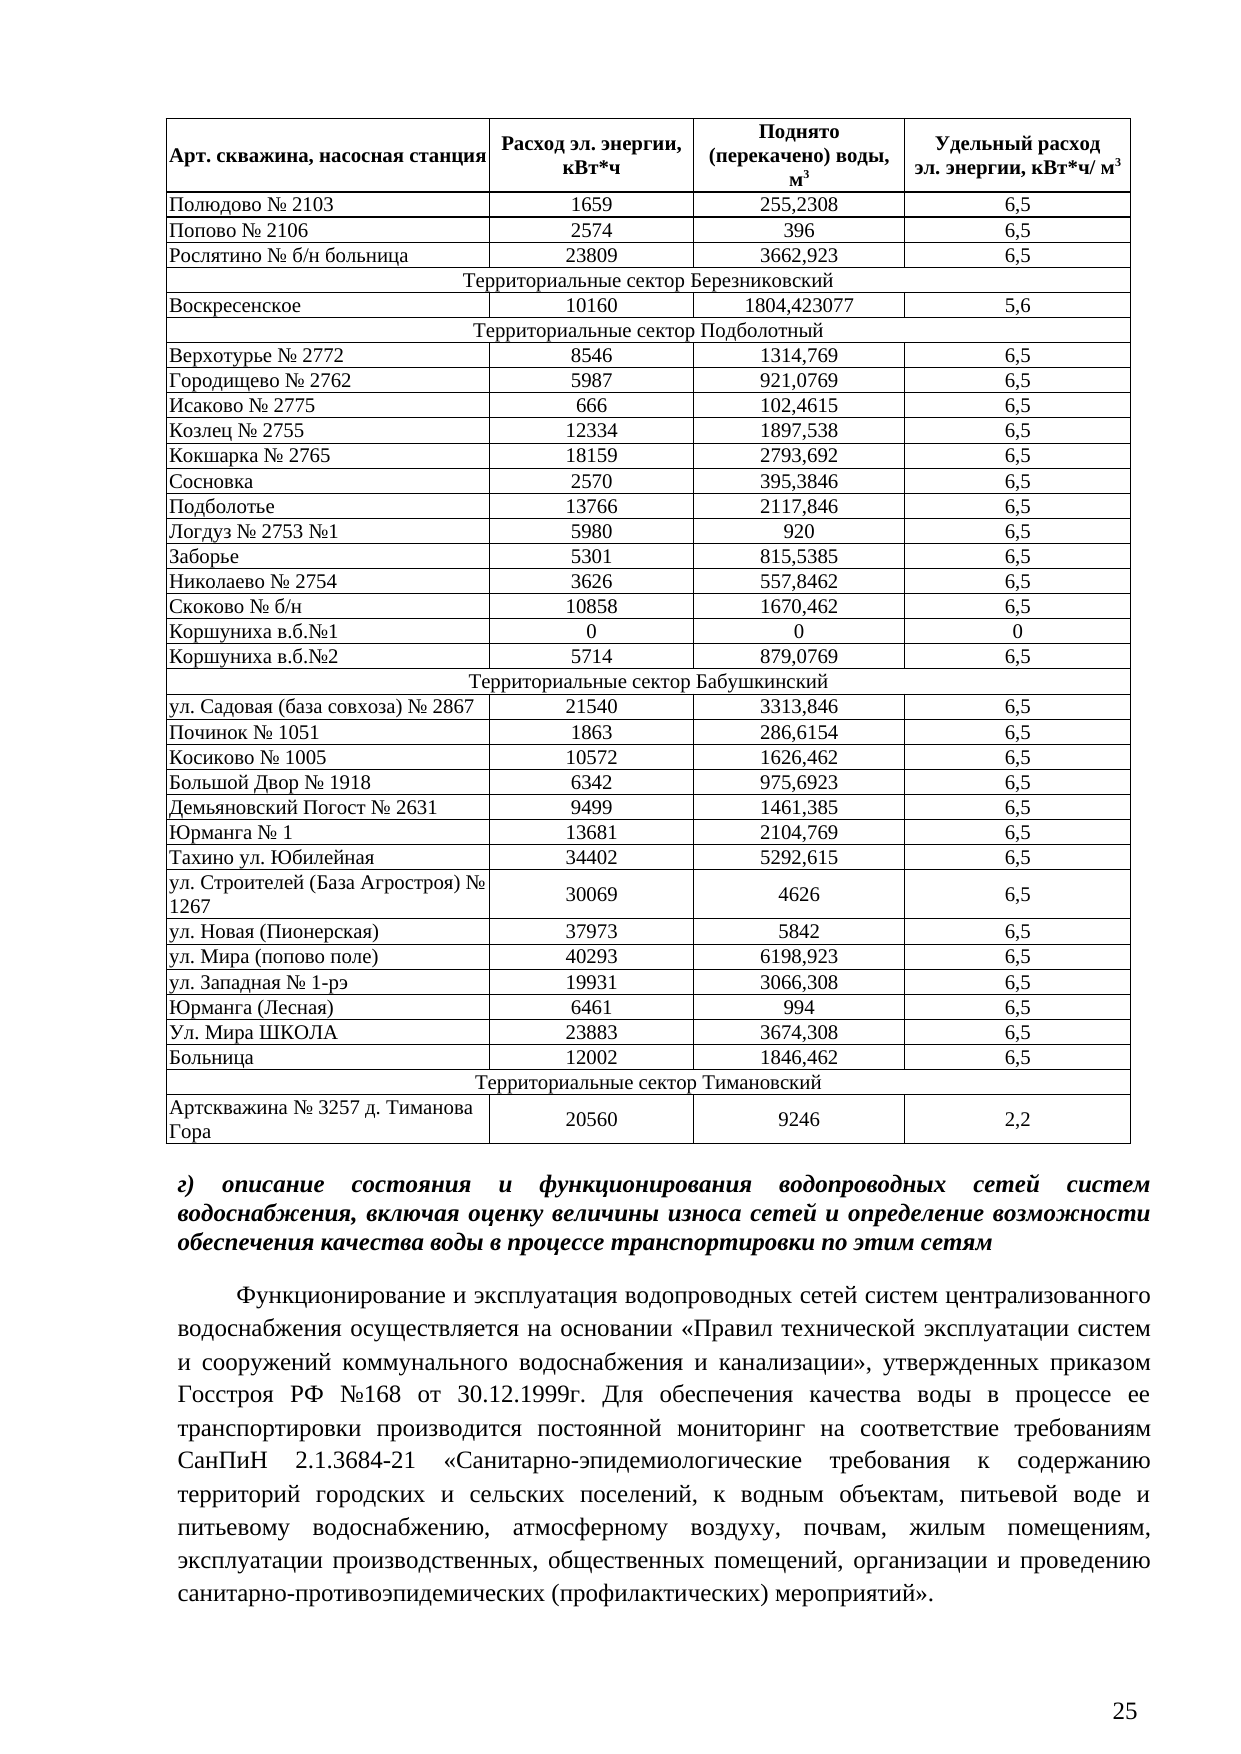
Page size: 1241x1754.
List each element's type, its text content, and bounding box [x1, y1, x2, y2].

table_cell 6,5 [905, 243, 1130, 267]
table_cell 6198,923 [694, 945, 904, 968]
table_cell Попово № 2106 [167, 218, 489, 242]
table_cell 286,6154 [694, 720, 904, 744]
table_cell 9499 [490, 795, 693, 819]
table_cell Воскресенское [167, 293, 489, 317]
table_cell 994 [694, 995, 904, 1019]
table_cell 6,5 [905, 795, 1130, 819]
table_cell 5301 [490, 544, 693, 568]
table_cell 10160 [490, 293, 693, 317]
table_cell Косиково № 1005 [167, 745, 489, 769]
table_cell Территориальные сектор Подболотный [167, 318, 1130, 342]
table_cell 6,5 [905, 1045, 1130, 1069]
table_cell 1626,462 [694, 745, 904, 769]
table_cell 1314,769 [694, 343, 904, 367]
table_cell Коршуниха в.б.№2 [167, 644, 489, 668]
table_cell 6,5 [905, 695, 1130, 718]
table_cell 3662,923 [694, 243, 904, 267]
table_cell 3626 [490, 569, 693, 593]
table_cell 6,5 [905, 469, 1130, 493]
table_cell ул. Строителей (База Агростроя) № 1267 [167, 870, 489, 918]
table_cell 2570 [490, 469, 693, 493]
table_cell 5714 [490, 644, 693, 668]
table_cell Большой Двор № 1918 [167, 770, 489, 794]
table_cell Козлец № 2755 [167, 418, 489, 442]
table_cell 10858 [490, 594, 693, 618]
table_cell 6,5 [905, 1020, 1130, 1044]
table_cell 6,5 [905, 519, 1130, 543]
table_cell ул. Мира (попово поле) [167, 945, 489, 968]
table_cell 12334 [490, 418, 693, 442]
table_cell 23809 [490, 243, 693, 267]
table_cell ул. Западная № 1-рэ [167, 970, 489, 994]
table_cell Починок № 1051 [167, 720, 489, 744]
table_cell 12002 [490, 1045, 693, 1069]
table_cell Скоково № б/н [167, 594, 489, 618]
table_cell 23883 [490, 1020, 693, 1044]
table_cell Логдуз № 2753 №1 [167, 519, 489, 543]
subtitle г) описание состояния и функционирования водопроводных сетей систем водоснабжения, включая оценку величины износа сетей и определение возможности обеспечения качества воды в процессе транспортировки по этим сетям [177, 1169, 1152, 1256]
table_cell 5980 [490, 519, 693, 543]
table_cell 3674,308 [694, 1020, 904, 1044]
table_cell 975,6923 [694, 770, 904, 794]
table_cell 8546 [490, 343, 693, 367]
table_cell 1670,462 [694, 594, 904, 618]
table_cell 6,5 [905, 569, 1130, 593]
table_cell 6,5 [905, 970, 1130, 994]
table_cell 5292,615 [694, 845, 904, 869]
table_cell Подболотье [167, 494, 489, 518]
table_cell 6,5 [905, 995, 1130, 1019]
table_cell 18159 [490, 444, 693, 467]
table_cell Полюдово № 2103 [167, 193, 489, 216]
table_cell Артскважина № 3257 д. Тиманова Гора [167, 1095, 489, 1143]
table_cell 6,5 [905, 820, 1130, 844]
table_cell 6,5 [905, 945, 1130, 968]
table_cell 1897,538 [694, 418, 904, 442]
table_cell Тахино ул. Юбилейная [167, 845, 489, 869]
table_cell Юрманга № 1 [167, 820, 489, 844]
table_cell 30069 [490, 870, 693, 918]
table_cell Заборье [167, 544, 489, 568]
table_cell 6,5 [905, 770, 1130, 794]
table_cell ул. Садовая (база совхоза) № 2867 [167, 695, 489, 718]
table_cell Территориальные сектор Бабушкинский [167, 669, 1130, 693]
table_cell 6,5 [905, 444, 1130, 467]
table_cell 2574 [490, 218, 693, 242]
table_cell 21540 [490, 695, 693, 718]
table_cell 0 [694, 619, 904, 643]
table_cell 20560 [490, 1095, 693, 1143]
table_cell 6,5 [905, 870, 1130, 918]
table_header Поднято (перекачено) воды, м3 [694, 119, 904, 191]
table_cell 2793,692 [694, 444, 904, 467]
table_cell Территориальные сектор Тимановский [167, 1070, 1130, 1094]
table_cell Верхотурье № 2772 [167, 343, 489, 367]
table_cell 13681 [490, 820, 693, 844]
table_cell 255,2308 [694, 193, 904, 216]
table_cell 0 [905, 619, 1130, 643]
table_cell 879,0769 [694, 644, 904, 668]
table_cell 1461,385 [694, 795, 904, 819]
table_cell 9246 [694, 1095, 904, 1143]
table_cell Демьяновский Погост № 2631 [167, 795, 489, 819]
table_cell 3066,308 [694, 970, 904, 994]
table_cell ул. Новая (Пионерская) [167, 919, 489, 943]
table_cell 1804,423077 [694, 293, 904, 317]
table_header Арт. скважина, насосная станция [167, 119, 489, 191]
table_cell 19931 [490, 970, 693, 994]
table_cell Исаково № 2775 [167, 393, 489, 417]
table_cell 6,5 [905, 218, 1130, 242]
table_cell Территориальные сектор Березниковский [167, 268, 1130, 292]
table_cell 6,5 [905, 745, 1130, 769]
table_cell 34402 [490, 845, 693, 869]
table_cell 6,5 [905, 644, 1130, 668]
table_cell 6,5 [905, 494, 1130, 518]
table_cell 6,5 [905, 193, 1130, 216]
table_header Расход эл. энергии, кВт*ч [490, 119, 693, 191]
table_cell 6461 [490, 995, 693, 1019]
table_cell 921,0769 [694, 368, 904, 392]
table_cell 0 [490, 619, 693, 643]
table_cell 3313,846 [694, 695, 904, 718]
text Функционирование и эксплуатация водопроводных сетей систем централизованного водоснабжения осуществляется на основании «Правил технической эксплуатации систем и сооружений коммунального водоснабжения и канализации», утвержденных приказом Госстроя РФ №168 от 30.12.1999г. Для обеспечения качества воды в процессе ее транспортировки производится постоянной мониторинг на соответствие требованиям СанПиН 2.1.3684-21 «Санитарно-эпидемиологические требования к содержанию территорий городских и сельских поселений, к водным объектам, питьевой воде и питьевому водоснабжению, атмосферному воздуху, почвам, жилым помещениям, эксплуатации производственных, общественных помещений, организации и проведению санитарно-противоэпидемических (профилактических) мероприятий». [177, 1281, 1152, 1606]
table_cell 2117,846 [694, 494, 904, 518]
table_cell 6,5 [905, 393, 1130, 417]
table_cell 37973 [490, 919, 693, 943]
table_cell 6,5 [905, 544, 1130, 568]
table_cell Ул. Мира ШКОЛА [167, 1020, 489, 1044]
table_cell 6,5 [905, 845, 1130, 869]
table_cell 4626 [694, 870, 904, 918]
table_cell 6,5 [905, 368, 1130, 392]
table_cell 6,5 [905, 418, 1130, 442]
table_cell 6,5 [905, 594, 1130, 618]
table_cell 102,4615 [694, 393, 904, 417]
table_cell 666 [490, 393, 693, 417]
table_cell 5987 [490, 368, 693, 392]
table_cell Городищево № 2762 [167, 368, 489, 392]
table_cell 10572 [490, 745, 693, 769]
table_cell Коршуниха в.б.№1 [167, 619, 489, 643]
table_cell Николаево № 2754 [167, 569, 489, 593]
table_cell 1863 [490, 720, 693, 744]
table_cell 1659 [490, 193, 693, 216]
table_cell 396 [694, 218, 904, 242]
table_cell Рослятино № б/н больница [167, 243, 489, 267]
table_cell 40293 [490, 945, 693, 968]
table_cell 13766 [490, 494, 693, 518]
table_cell 5,6 [905, 293, 1130, 317]
table_cell Сосновка [167, 469, 489, 493]
table_cell 5842 [694, 919, 904, 943]
table_cell 6342 [490, 770, 693, 794]
table_cell 557,8462 [694, 569, 904, 593]
table_cell 1846,462 [694, 1045, 904, 1069]
table_cell 815,5385 [694, 544, 904, 568]
table_cell 6,5 [905, 343, 1130, 367]
table_cell 6,5 [905, 919, 1130, 943]
table_cell 920 [694, 519, 904, 543]
table_cell 2104,769 [694, 820, 904, 844]
table_cell 395,3846 [694, 469, 904, 493]
table_cell 2,2 [905, 1095, 1130, 1143]
table_cell Больница [167, 1045, 489, 1069]
table_cell Кокшарка № 2765 [167, 444, 489, 467]
table_cell 6,5 [905, 720, 1130, 744]
table_header Удельный расход эл. энергии, кВт*ч/ м3 [905, 119, 1130, 191]
table_cell Юрманга (Лесная) [167, 995, 489, 1019]
